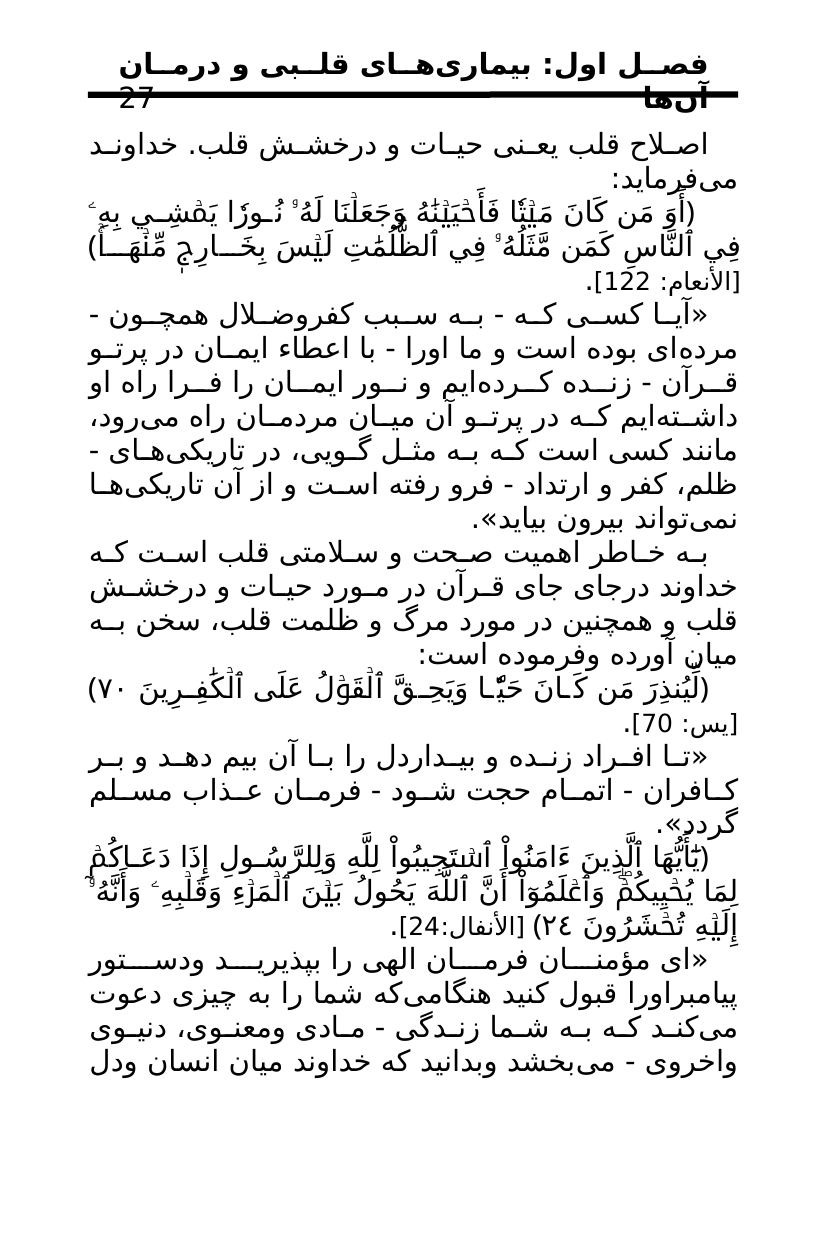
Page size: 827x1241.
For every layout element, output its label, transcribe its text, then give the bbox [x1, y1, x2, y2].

text ﴿لِّيُنذِرَ مَن كَانَ حَيّٗا وَيَحِقَّ ٱلۡقَوۡلُ عَلَى ٱلۡكَٰفِرِينَ ٧٠﴾ [یس: 70]. [89, 671, 738, 739]
text «‌آیا کسی که - به سبب کفروضلال همچون - مرده‌ای بوده است و ما اورا - با اعطاء ایمان در پرتو قرآن - زنده کرده‌ایم و نور ایمان را فرا راه او داشته‌ایم که در پرتو آن میان مردمان راه می‌‌رود، مانند کسی است که به مثل گویی، در تاریکی‌ها‌ی - ظلم، کفر و ارتداد - فرو رفته است و از آن تاریکی‌ها نمی‌تواند بیرون بیاید». [89, 297, 738, 535]
text به خاطر اهمیت صحت و سلامتی قلب است که خداوند درجای جای قرآن در مورد حیات و درخشش قلب و همچنین در مورد مرگ و ظلمت قلب، سخن به میان آورده وفرموده است: [89, 535, 738, 671]
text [89, 943, 738, 1078]
text ﴿أَوَ مَن كَانَ مَيۡتٗا فَأَحۡيَيۡنَٰهُ وَجَعَلۡنَا لَهُۥ نُورٗا يَمۡشِي بِهِۦ فِي ٱلنَّاسِ كَمَن مَّثَلُهُۥ فِي ٱلظُّلُمَٰتِ لَيۡسَ بِخَارِجٖ مِّنۡهَاۚ﴾ [الأنعام: 122]. [89, 196, 741, 297]
text اصلاح قلب یعنی حیات و درخشش قلب‌. خداوند می‌فرماید: [89, 128, 738, 196]
text «تا افراد زنده و بیداردل را با آن بیم دهد و بر کافران - اتمام حجت شود - فرمان عذاب مسلم گردد». [89, 739, 738, 841]
text ﴿يَٰٓأَيُّهَا ٱلَّذِينَ ءَامَنُواْ ٱسۡتَجِيبُواْ لِلَّهِ وَلِلرَّسُولِ إِذَا دَعَاكُمۡ لِمَا يُحۡيِيكُمۡۖ وَٱعۡلَمُوٓاْ أَنَّ ٱللَّهَ يَحُولُ بَيۡنَ ٱلۡمَرۡءِ وَقَلۡبِهِۦ وَأَنَّهُۥٓ إِلَيۡهِ تُحۡشَرُونَ ٢٤﴾ [الأنفال:24]. [89, 841, 738, 943]
